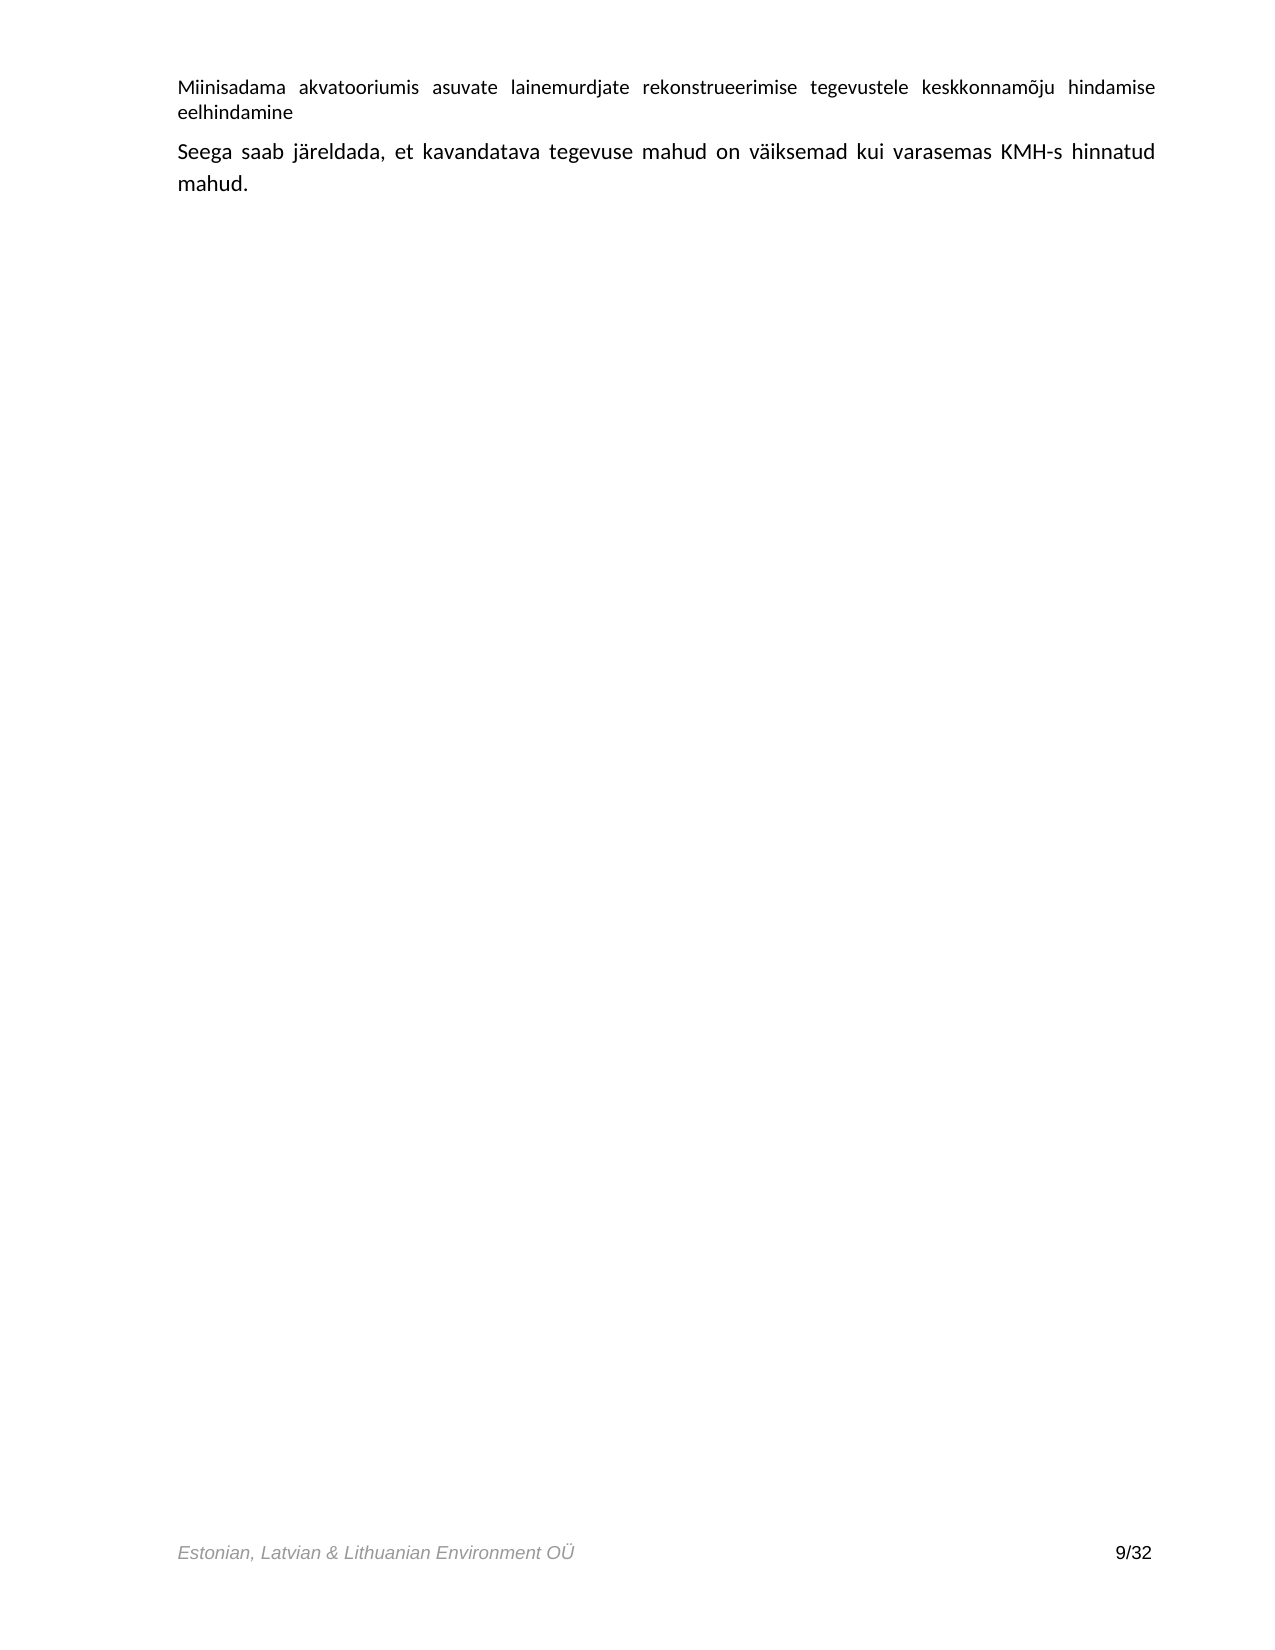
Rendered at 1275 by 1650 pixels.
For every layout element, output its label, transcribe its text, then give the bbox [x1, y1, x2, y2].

text Seega saab järeldada, et kavandatava tegevuse mahud on väiksemad kui varasemas KMH-s hinnatud mahud. [177, 137, 1157, 197]
